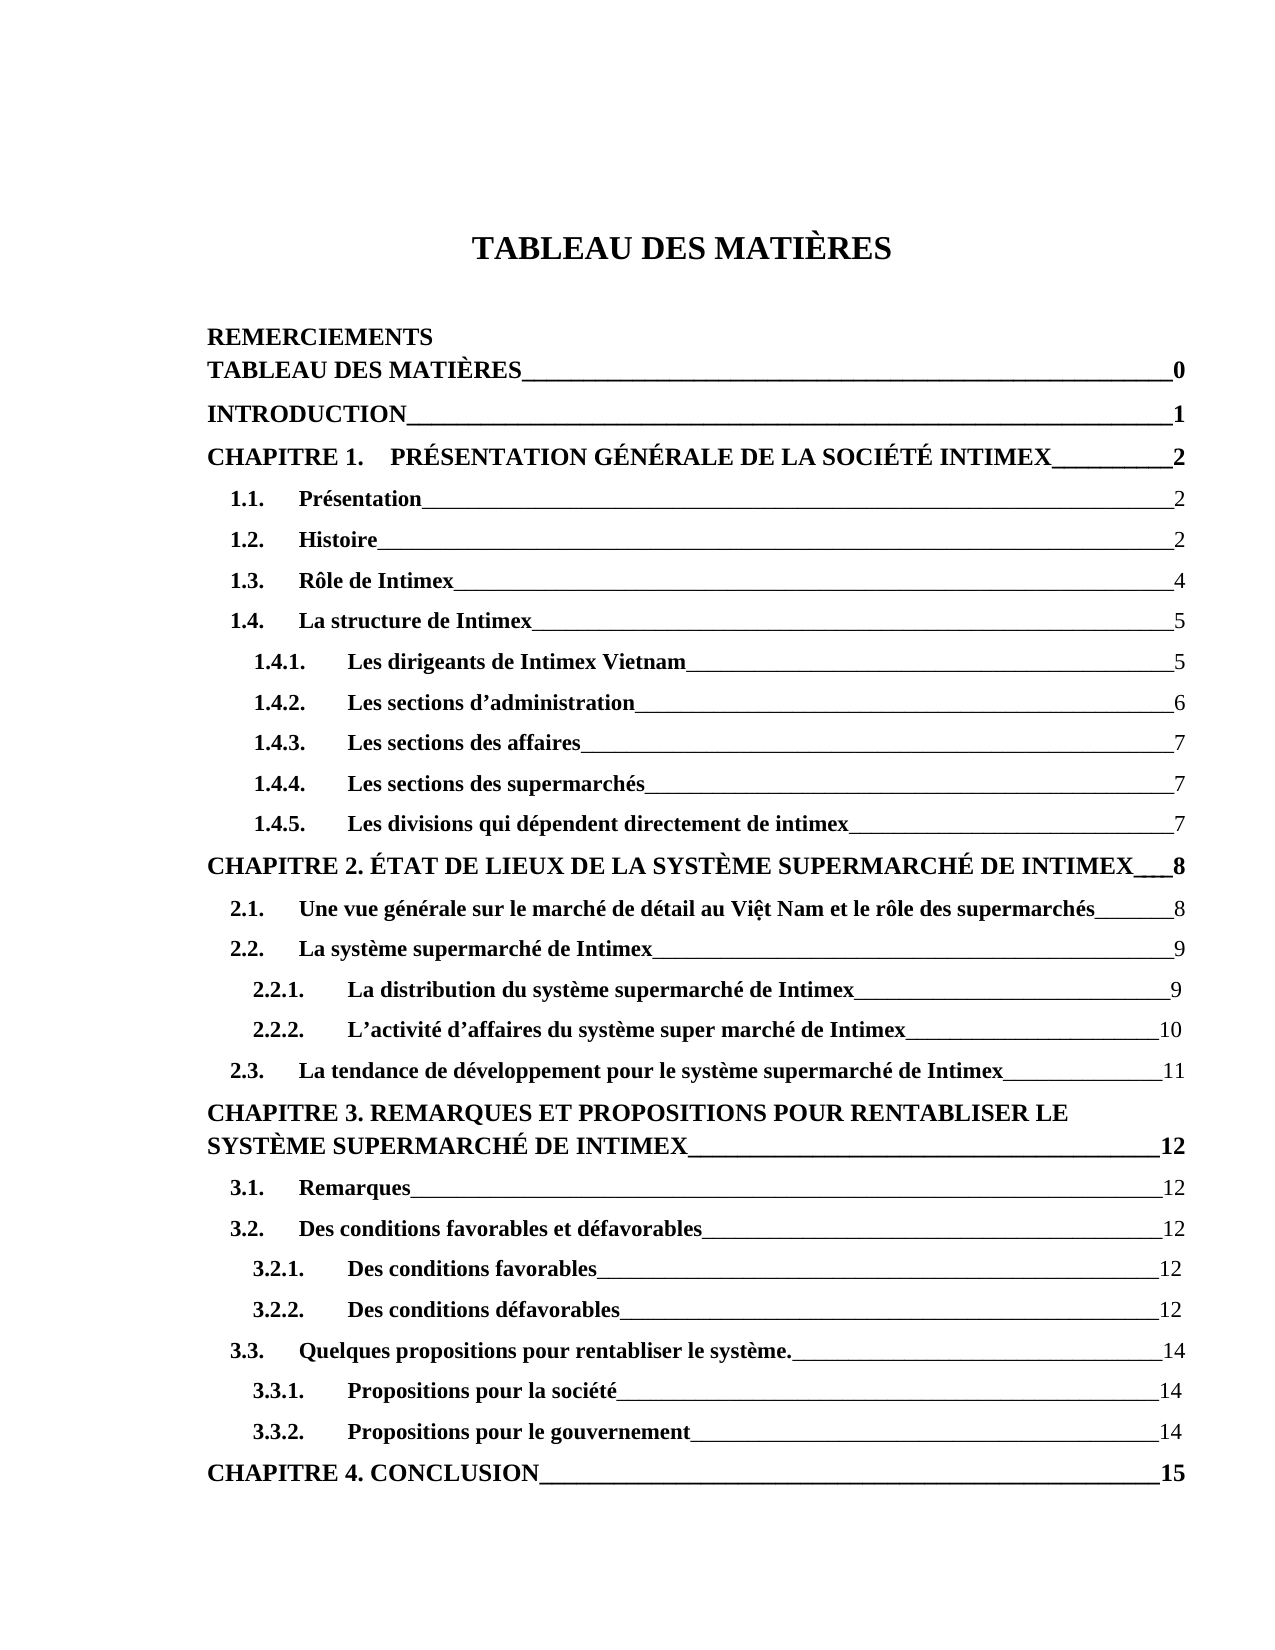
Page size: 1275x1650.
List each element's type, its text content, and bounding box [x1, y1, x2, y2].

subtitle TABLEAU DES MATIÈRES [207, 228, 1157, 266]
